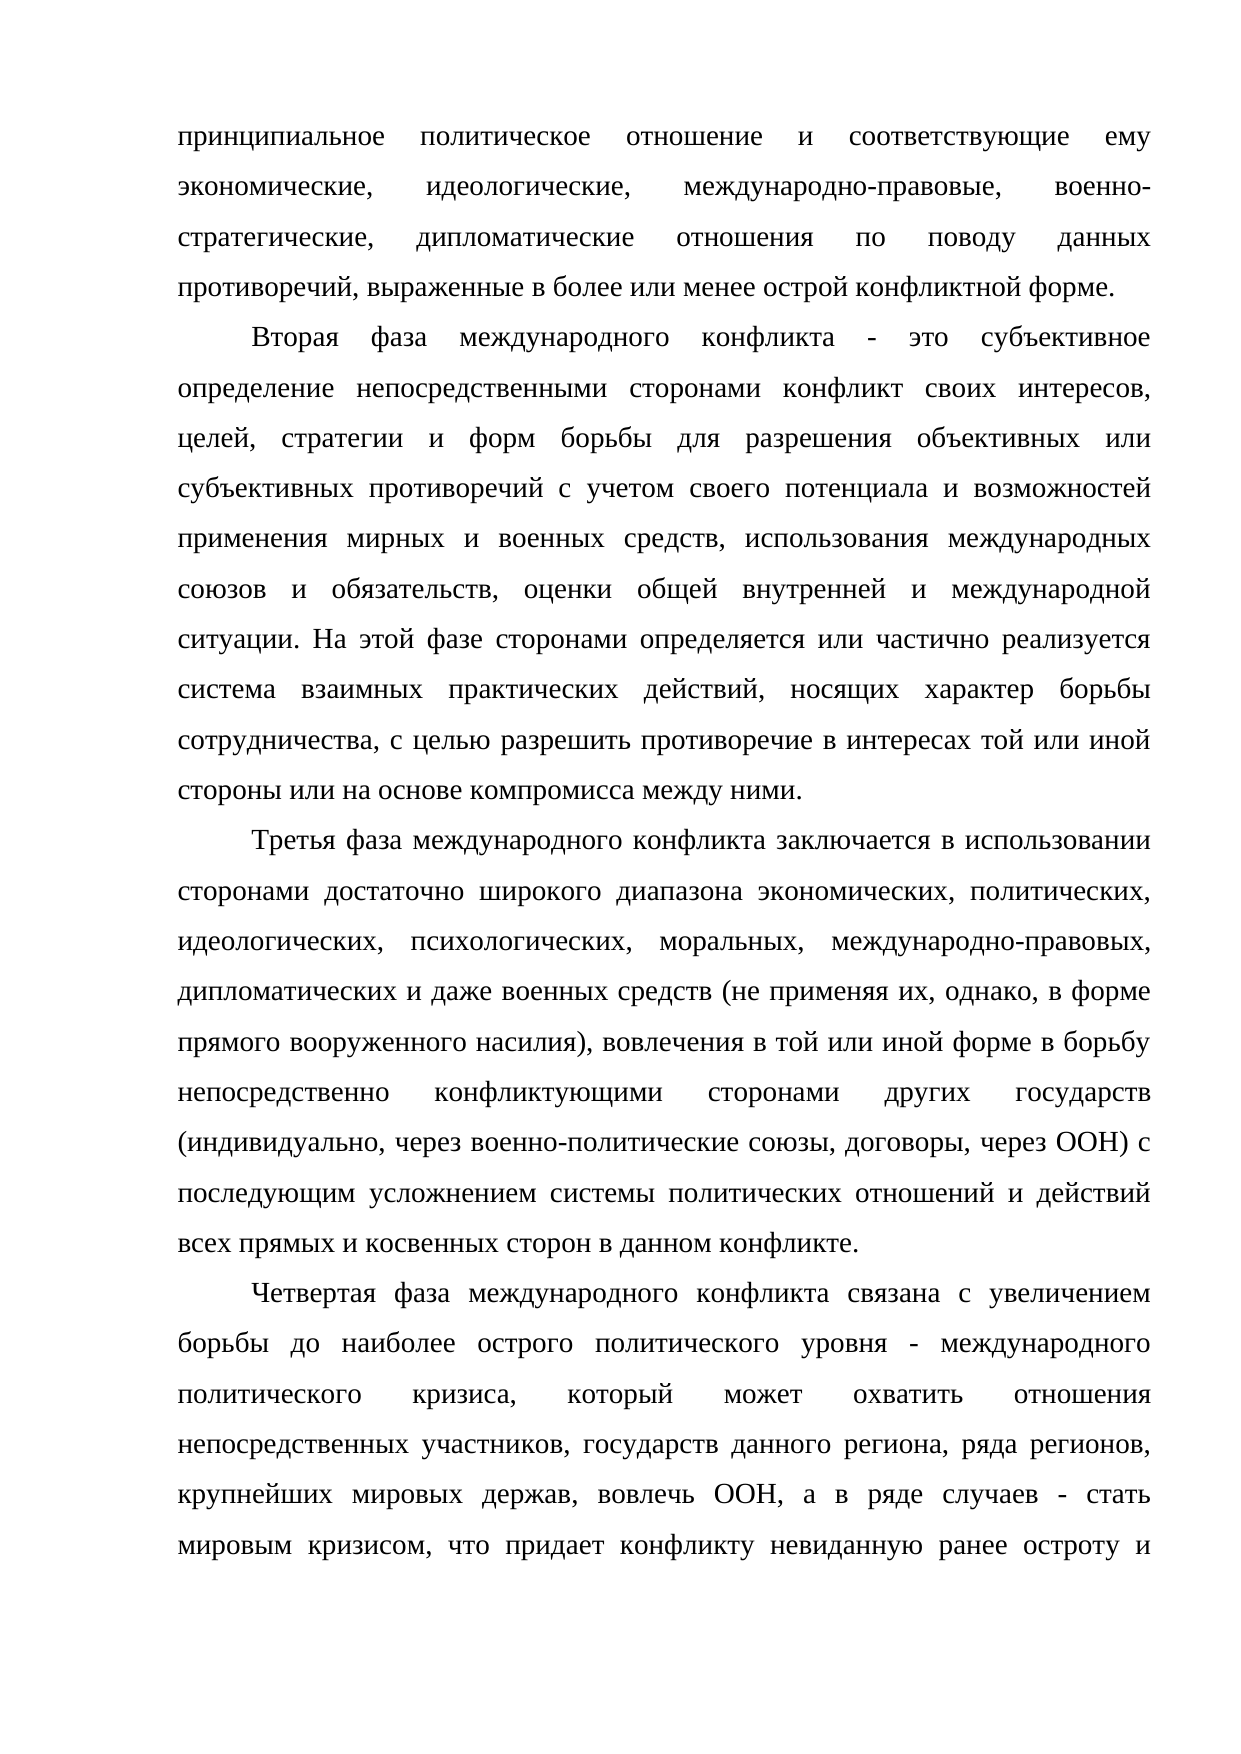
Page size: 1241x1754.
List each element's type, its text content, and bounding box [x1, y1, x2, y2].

text Вторая фаза международного конфликта - это субъективное определение непосредственными сторонами конфликт своих интересов, целей, стратегии и форм борьбы для разрешения объективных или субъективных противоречий с учетом своего потенциала и возможностей применения мирных и военных средств, использования международных союзов и обязательств, оценки общей внутренней и международной ситуации. На этой фазе сторонами определяется или частично реализуется система взаимных практических действий, носящих характер борьбы сотрудничества, с целью разрешить противоречие в интересах той или иной стороны или на основе компромисса между ними. [177, 319, 1152, 806]
text Третья фаза международного конфликта заключается в использовании сторонами достаточно широкого диапазона экономических, политических, идеологических, психологических, моральных, международно-правовых, дипломатических и даже военных средств (не применяя их, однако, в форме прямого вооруженного насилия), вовлечения в той или иной форме в борьбу непосредственно конфликтующими сторонами других государств (индивидуально, через военно-политические союзы, договоры, через ООН) с последующим усложнением системы политических отношений и действий всех прямых и косвенных сторон в данном конфликте. [177, 822, 1152, 1258]
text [177, 118, 1152, 303]
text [177, 1275, 1152, 1560]
